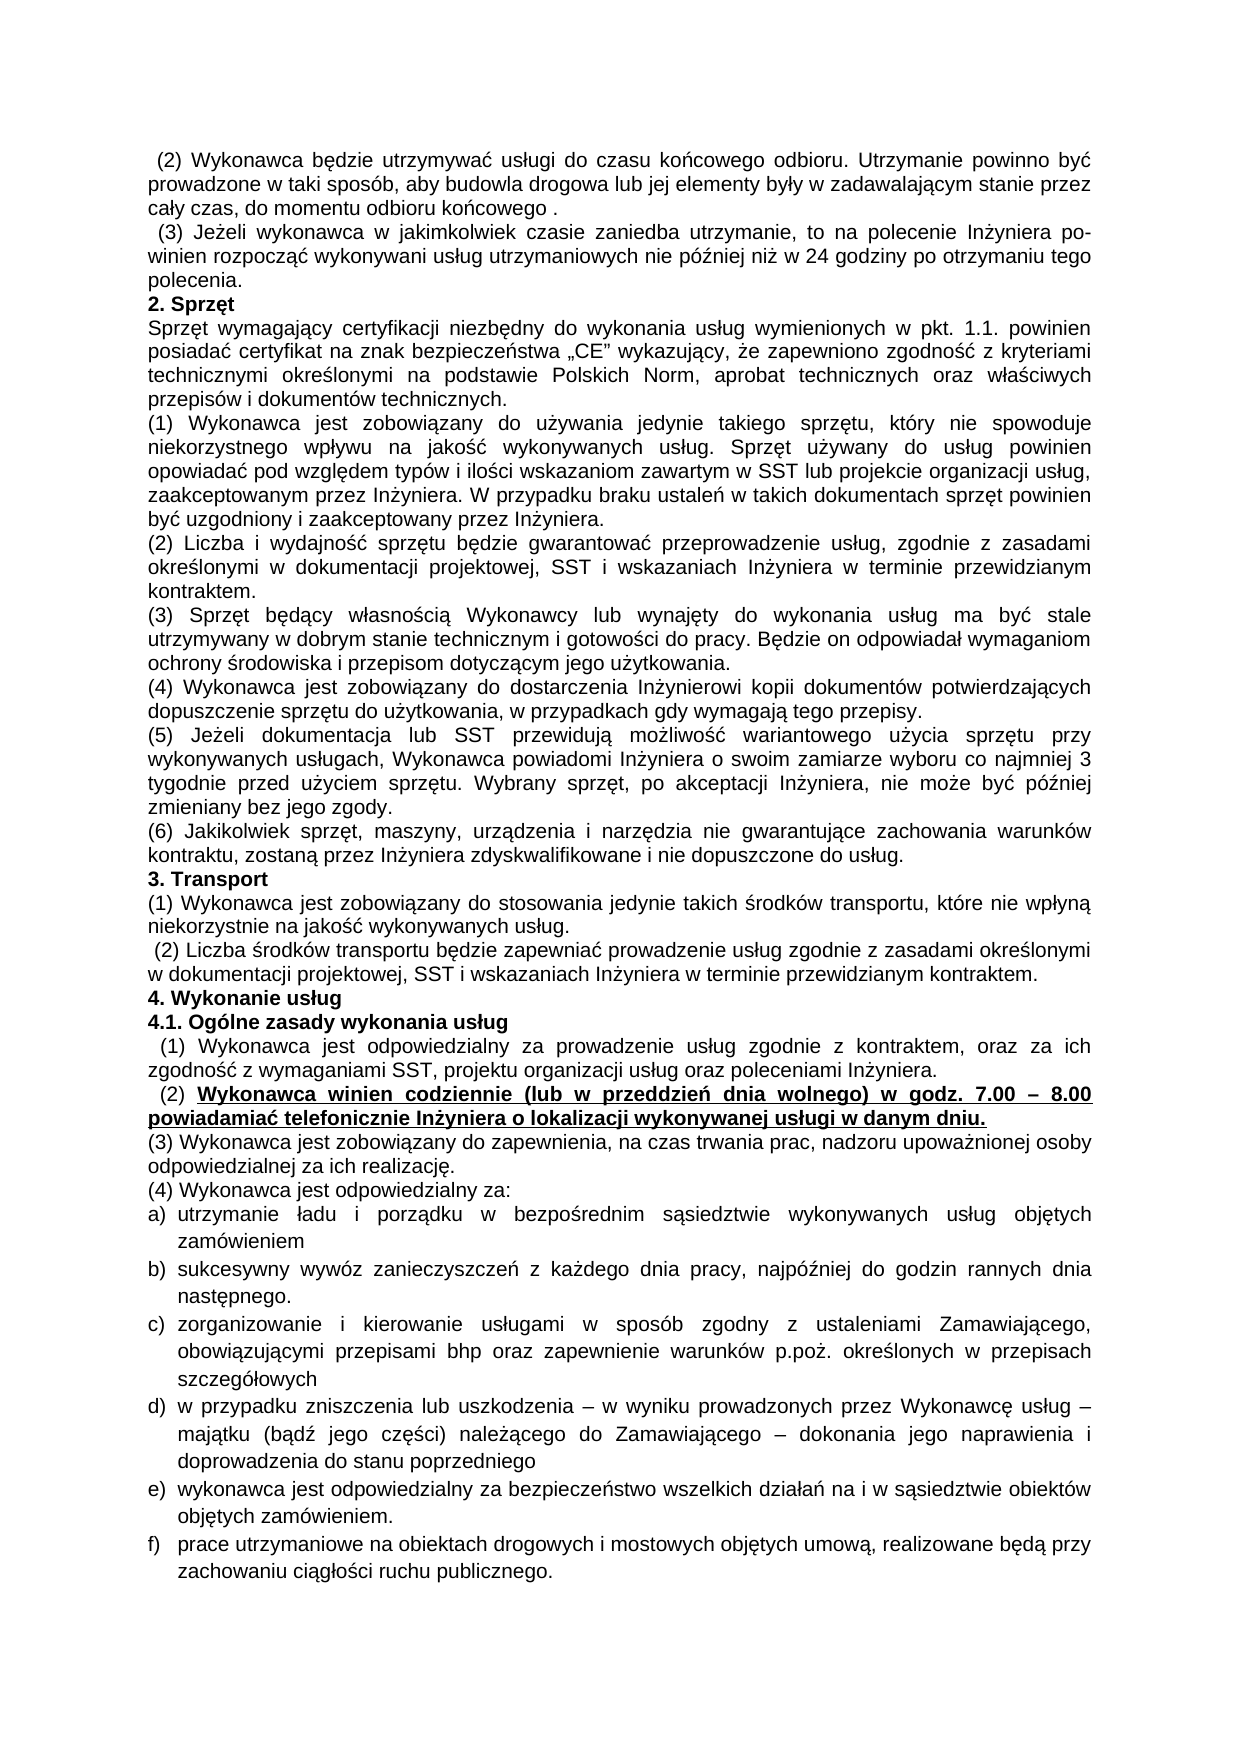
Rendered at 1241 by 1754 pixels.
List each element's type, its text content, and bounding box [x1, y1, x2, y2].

text (4) Wykonawca jest zobowiązany do dostarczenia Inżynierowi kopii dokumentów potwierdzających dopuszczenie sprzętu do użytkowania, w przypadkach gdy wymagają tego przepisy. [148, 675, 1092, 723]
text (1) Wykonawca jest odpowiedzialny za prowadzenie usług zgodnie z kontraktem, oraz za ich zgodność z wymaganiami SST, projektu organizacji usług oraz poleceniami Inżyniera. [148, 1034, 1092, 1082]
list prace utrzymaniowe na obiektach drogowych i mostowych objętych umową, realizowane będą przy zachowaniu ciągłości ruchu publicznego. [148, 1532, 1092, 1583]
text 2. Sprzęt [148, 291, 1092, 315]
text Sprzęt wymagający certyfikacji niezbędny do wykonania usług wymienionych w pkt. 1.1. powinien posiadać certyfikat na znak bezpieczeństwa „CE” wykazujący, że zapewniono zgodność z kryteriami technicznymi określonymi na podstawie Polskich Norm, aprobat technicznych oraz właściwych przepisów i dokumentów technicznych. [148, 315, 1092, 411]
text (2) Liczba i wydajność sprzętu będzie gwarantować przeprowadzenie usług, zgodnie z zasadami określonymi w dokumentacji projektowej, SST i wskazaniach Inżyniera w terminie przewidzianym kontraktem. [148, 531, 1092, 603]
text (6) Jakikolwiek sprzęt, maszyny, urządzenia i narzędzia nie gwarantujące zachowania warunków kontraktu, zostaną przez Inżyniera zdyskwalifikowane i nie dopuszczone do usług. [148, 818, 1092, 866]
text (2) Liczba środków transportu będzie zapewniać prowadzenie usług zgodnie z zasadami określonymi w dokumentacji projektowej, SST i wskazaniach Inżyniera w terminie przewidzianym kontraktem. [148, 938, 1092, 986]
text 4. Wykonanie usług [148, 986, 1092, 1010]
list w przypadku zniszczenia lub uszkodzenia – w wyniku prowadzonych przez Wykonawcę usług – majątku (bądź jego części) należącego do Zamawiającego – dokonania jego naprawienia i doprowadzenia do stanu poprzedniego [148, 1394, 1092, 1473]
text (2) Wykonawca będzie utrzymywać usługi do czasu końcowego odbioru. Utrzymanie powinno być prowadzone w taki sposób, aby budowla drogowa lub jej elementy były w zadawalającym stanie przez cały czas, do momentu odbioru końcowego . [148, 148, 1092, 219]
text (3) Jeżeli wykonawca w jakimkolwiek czasie zaniedba utrzymanie, to na polecenie Inżyniera po-winien rozpocząć wykonywani usług utrzymaniowych nie później niż w 24 godziny po otrzymaniu tego polecenia. [148, 219, 1092, 291]
text (2) Wykonawca winien codziennie (lub w przeddzień dnia wolnego) w godz. 7.00 – 8.00 powiadamiać telefonicznie Inżyniera o lokalizacji wykonywanej usługi w danym dniu. [148, 1082, 1092, 1130]
list sukcesywny wywóz zanieczyszczeń z każdego dnia pracy, najpóźniej do godzin rannych dnia następnego. [148, 1257, 1092, 1308]
text (4) Wykonawca jest odpowiedzialny za: [148, 1178, 1092, 1202]
text 3. Transport [148, 866, 1092, 890]
text (1) Wykonawca jest zobowiązany do stosowania jedynie takich środków transportu, które nie wpłyną niekorzystnie na jakość wykonywanych usług. [148, 890, 1092, 938]
list wykonawca jest odpowiedzialny za bezpieczeństwo wszelkich działań na i w sąsiedztwie obiektów objętych zamówieniem. [148, 1477, 1092, 1528]
text (5) Jeżeli dokumentacja lub SST przewidują możliwość wariantowego użycia sprzętu przy wykonywanych usługach, Wykonawca powiadomi Inżyniera o swoim zamiarze wyboru co najmniej 3 tygodnie przed użyciem sprzętu. Wybrany sprzęt, po akceptacji Inżyniera, nie może być później zmieniany bez jego zgody. [148, 723, 1092, 818]
text 4.1. Ogólne zasady wykonania usług [148, 1010, 1092, 1034]
text (3) Wykonawca jest zobowiązany do zapewnienia, na czas trwania prac, nadzoru upoważnionej osoby odpowiedzialnej za ich realizację. [148, 1130, 1092, 1178]
list zorganizowanie i kierowanie usługami w sposób zgodny z ustaleniami Zamawiającego, obowiązującymi przepisami bhp oraz zapewnienie warunków p.poż. określonych w przepisach szczegółowych [148, 1312, 1092, 1391]
text (3) Sprzęt będący własnością Wykonawcy lub wynajęty do wykonania usług ma być stale utrzymywany w dobrym stanie technicznym i gotowości do pracy. Będzie on odpowiadał wymaganiom ochrony środowiska i przepisom dotyczącym jego użytkowania. [148, 603, 1092, 675]
text (1) Wykonawca jest zobowiązany do używania jedynie takiego sprzętu, który nie spowoduje niekorzystnego wpływu na jakość wykonywanych usług. Sprzęt używany do usług powinien opowiadać pod względem typów i ilości wskazaniom zawartym w SST lub projekcie organizacji usług, zaakceptowanym przez Inżyniera. W przypadku braku ustaleń w takich dokumentach sprzęt powinien być uzgodniony i zaakceptowany przez Inżyniera. [148, 411, 1092, 531]
list utrzymanie ładu i porządku w bezpośrednim sąsiedztwie wykonywanych usług objętych zamówieniem [148, 1202, 1092, 1253]
